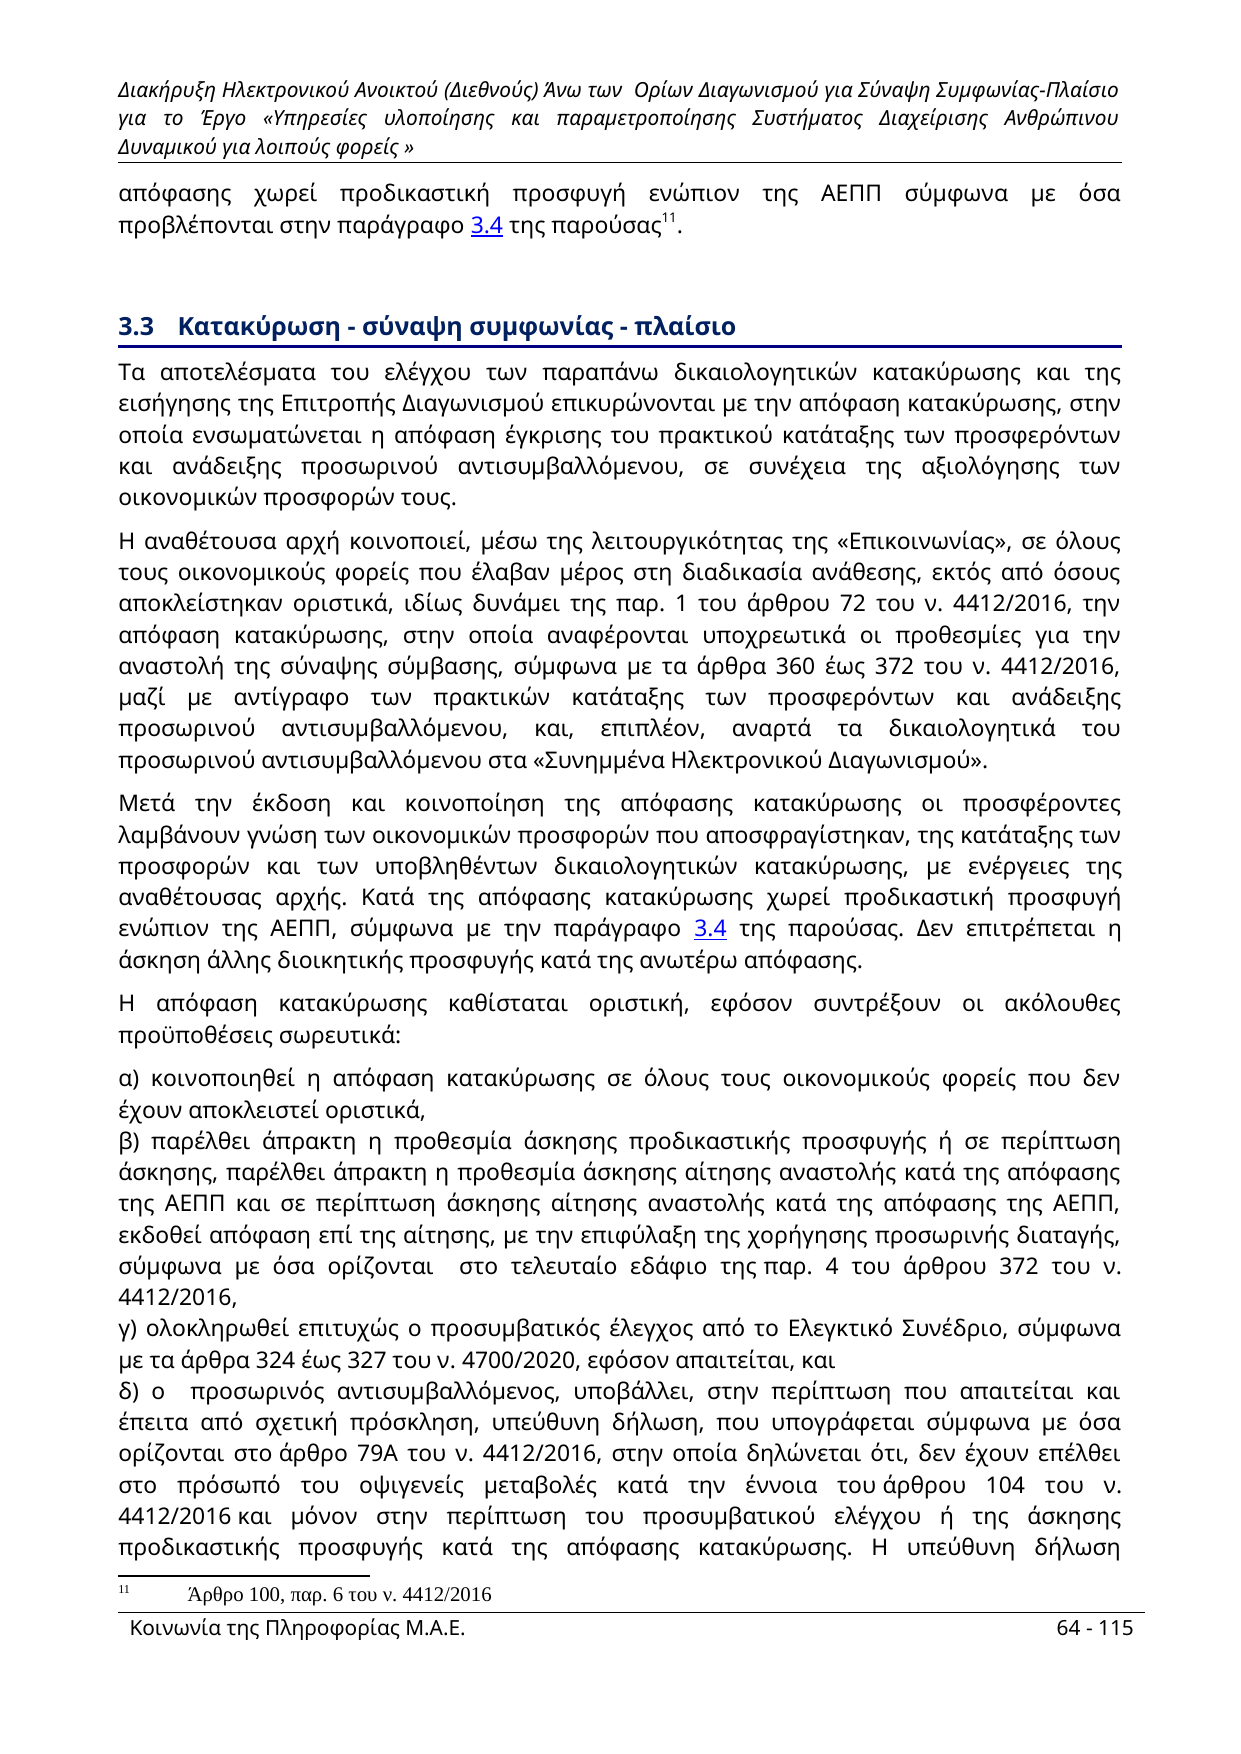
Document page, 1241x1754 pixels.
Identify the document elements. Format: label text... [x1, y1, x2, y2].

text Σε κάθε περίπτωση, όταν εξ αρχής έχει υποβληθεί μία προσφορά, τα αποτελέσματα όλων των σταδίων της διαδικασίας ανάθεσης, ήτοι Δικαιολογητικών Συμμετοχής, Τεχνικής Προσφοράς και Οικονομικής Προσφοράς, επικυρώνονται με την απόφαση κατακύρωσης του άρθρου 105 του ν. 4412/2016, σύμφωνα με την παράγραφο 3.3 της παρούσας, που εκδίδεται μετά το πέρας και του τελευταίου σταδίου της διαδικασίας. Κατά της ανωτέρω απόφασης χωρεί προδικαστική προσφυγή ενώπιον της ΑΕΠΠ σύμφωνα με όσα προβλέπονται στην παράγραφο 3.4 της παρούσας. [118, 208, 1122, 240]
text Η απόφαση κατακύρωσης καθίσταται οριστική, εφόσον συντρέξουν οι ακόλουθες προϋποθέσεις σωρευτικά: [118, 987, 1122, 1050]
text Τα αποτελέσματα του ελέγχου των παραπάνω δικαιολογητικών κατακύρωσης και της εισήγησης της Επιτροπής Διαγωνισμού επικυρώνονται με την απόφαση κατακύρωσης, στην οποία ενσωματώνεται η απόφαση έγκρισης του πρακτικού κατάταξης των προσφερόντων και ανάδειξης προσωρινού αντισυμβαλλόμενου, σε συνέχεια της αξιολόγησης των οικονομικών προσφορών τους. [118, 356, 1122, 512]
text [118, 1375, 1122, 1562]
text Η αναθέτουσα αρχή κοινοποιεί, μέσω της λειτουργικότητας της «Επικοινωνίας», σε όλους τους οικονομικούς φορείς που έλαβαν μέρος στη διαδικασία ανάθεσης, εκτός από όσους αποκλείστηκαν οριστικά, ιδίως δυνάμει της παρ. 1 του άρθρου 72 του ν. 4412/2016, την απόφαση κατακύρωσης, στην οποία αναφέρονται υποχρεωτικά οι προθεσμίες για την αναστολή της σύναψης σύμβασης, σύμφωνα με τα άρθρα 360 έως 372 του ν. 4412/2016, μαζί με αντίγραφο των πρακτικών κατάταξης των προσφερόντων και ανάδειξης προσωρινού αντισυμβαλλόμενου, και, επιπλέον, αναρτά τα δικαιολογητικά του προσωρινού αντισυμβαλλόμενου στα «Συνημμένα Ηλεκτρονικού Διαγωνισμού». [118, 525, 1122, 775]
subtitle Κατακύρωση - σύναψη συμφωνίας - πλαίσιο [118, 308, 1122, 345]
text Μετά την έκδοση και κοινοποίηση της απόφασης κατακύρωσης οι προσφέροντες λαμβάνουν γνώση των οικονομικών προσφορών που αποσφραγίστηκαν, της κατάταξης των προσφορών και των υποβληθέντων δικαιολογητικών κατακύρωσης, με ενέργειες της αναθέτουσας αρχής. Κατά της απόφασης κατακύρωσης χωρεί προδικαστική προσφυγή ενώπιον της ΑΕΠΠ, σύμφωνα με την παράγραφο 3.4 της παρούσας. Δεν επιτρέπεται η άσκηση άλλης διοικητικής προσφυγής κατά της ανωτέρω απόφασης. [118, 787, 1122, 975]
text γ) ολοκληρωθεί επιτυχώς ο προσυμβατικός έλεγχος από το Ελεγκτικό Συνέδριο, σύμφωνα με τα άρθρα 324 έως 327 του ν. 4700/2020, εφόσον απαιτείται, και [118, 1312, 1122, 1375]
text α) κοινοποιηθεί η απόφαση κατακύρωσης σε όλους τους οικονομικούς φορείς που δεν έχουν αποκλειστεί οριστικά, [118, 1062, 1122, 1125]
text β) παρέλθει άπρακτη η προθεσμία άσκησης προδικαστικής προσφυγής ή σε περίπτωση άσκησης, παρέλθει άπρακτη η προθεσμία άσκησης αίτησης αναστολής κατά της απόφασης της ΑΕΠΠ και σε περίπτωση άσκησης αίτησης αναστολής κατά της απόφασης της ΑΕΠΠ, εκδοθεί απόφαση επί της αίτησης, με την επιφύλαξη της χορήγησης προσωρινής διαταγής, σύμφωνα με όσα ορίζονται στο τελευταίο εδάφιο της παρ. 4 του άρθρου 372 του ν. 4412/2016, [118, 1125, 1122, 1312]
